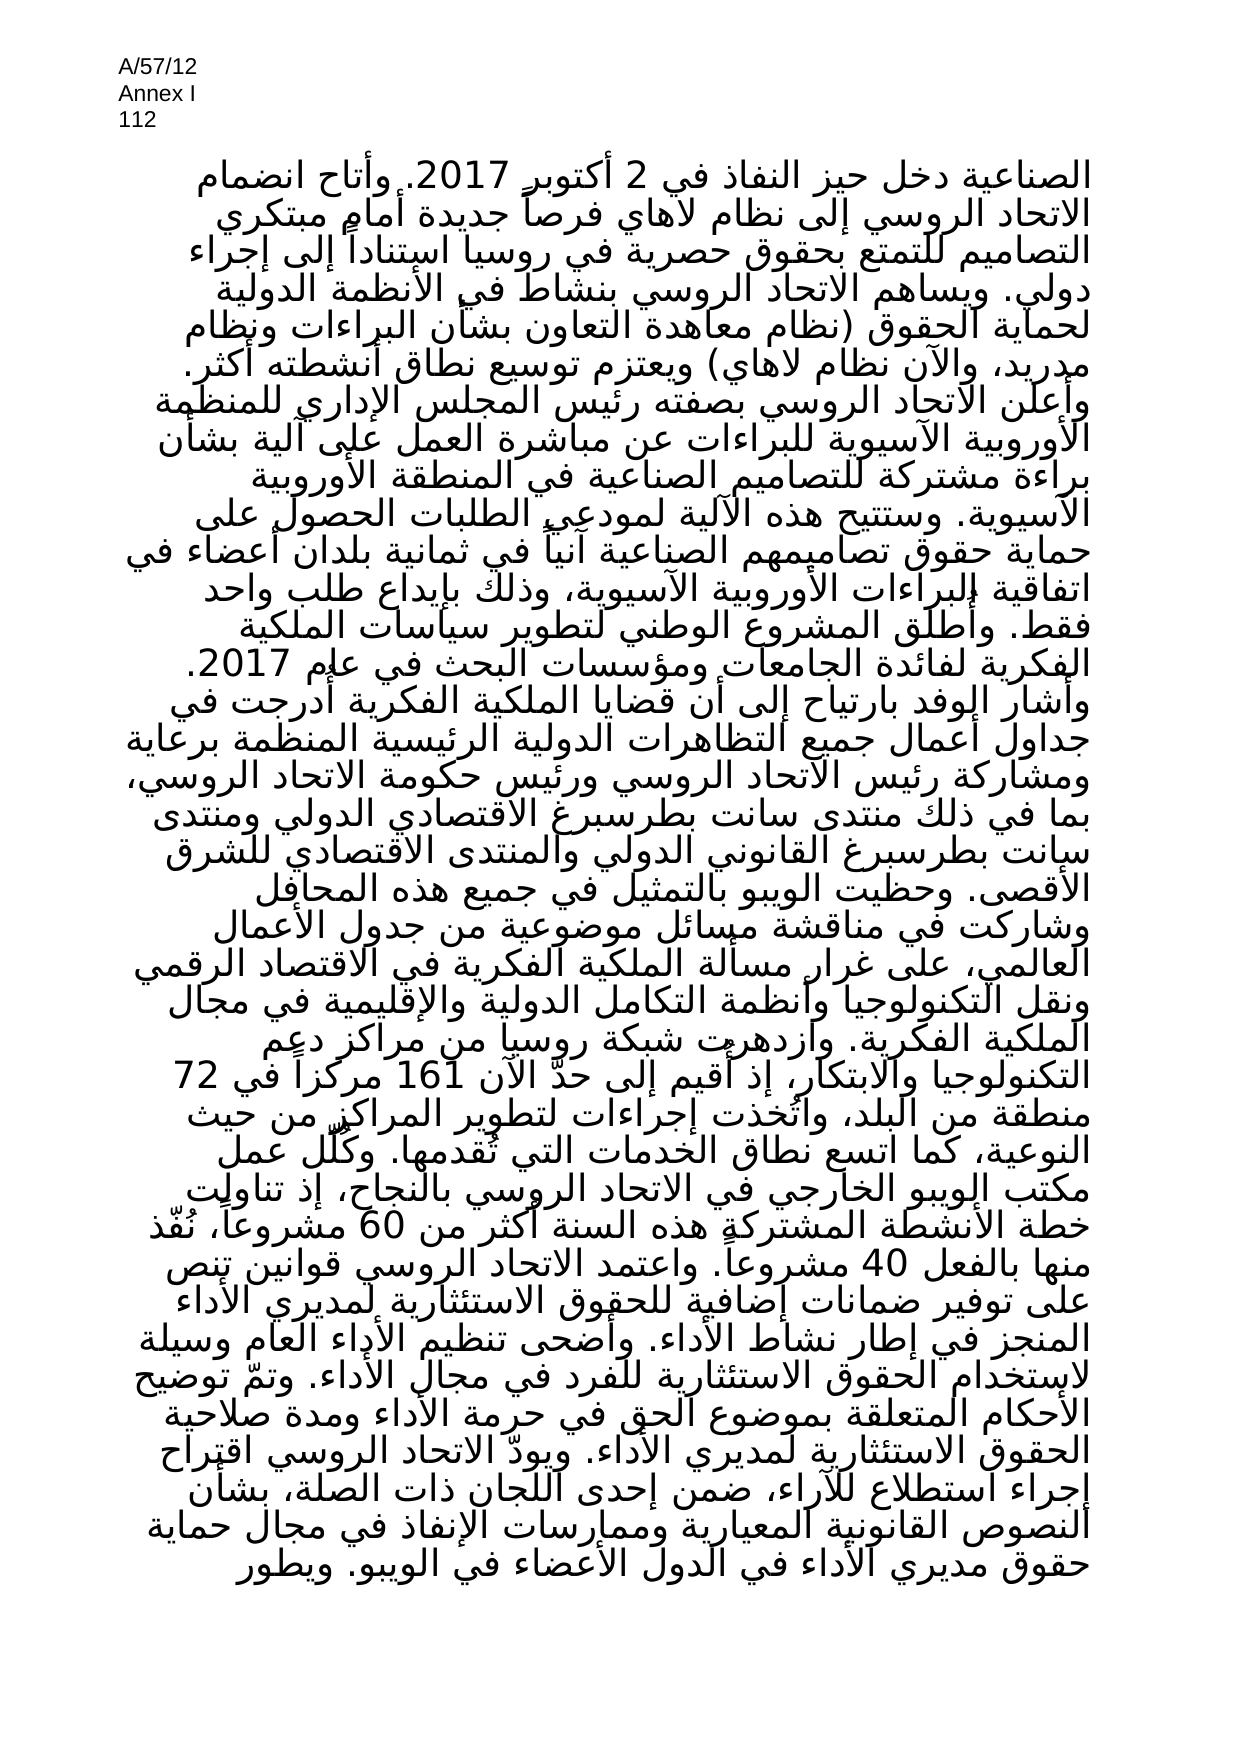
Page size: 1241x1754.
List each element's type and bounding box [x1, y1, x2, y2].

text [118, 158, 1092, 1583]
